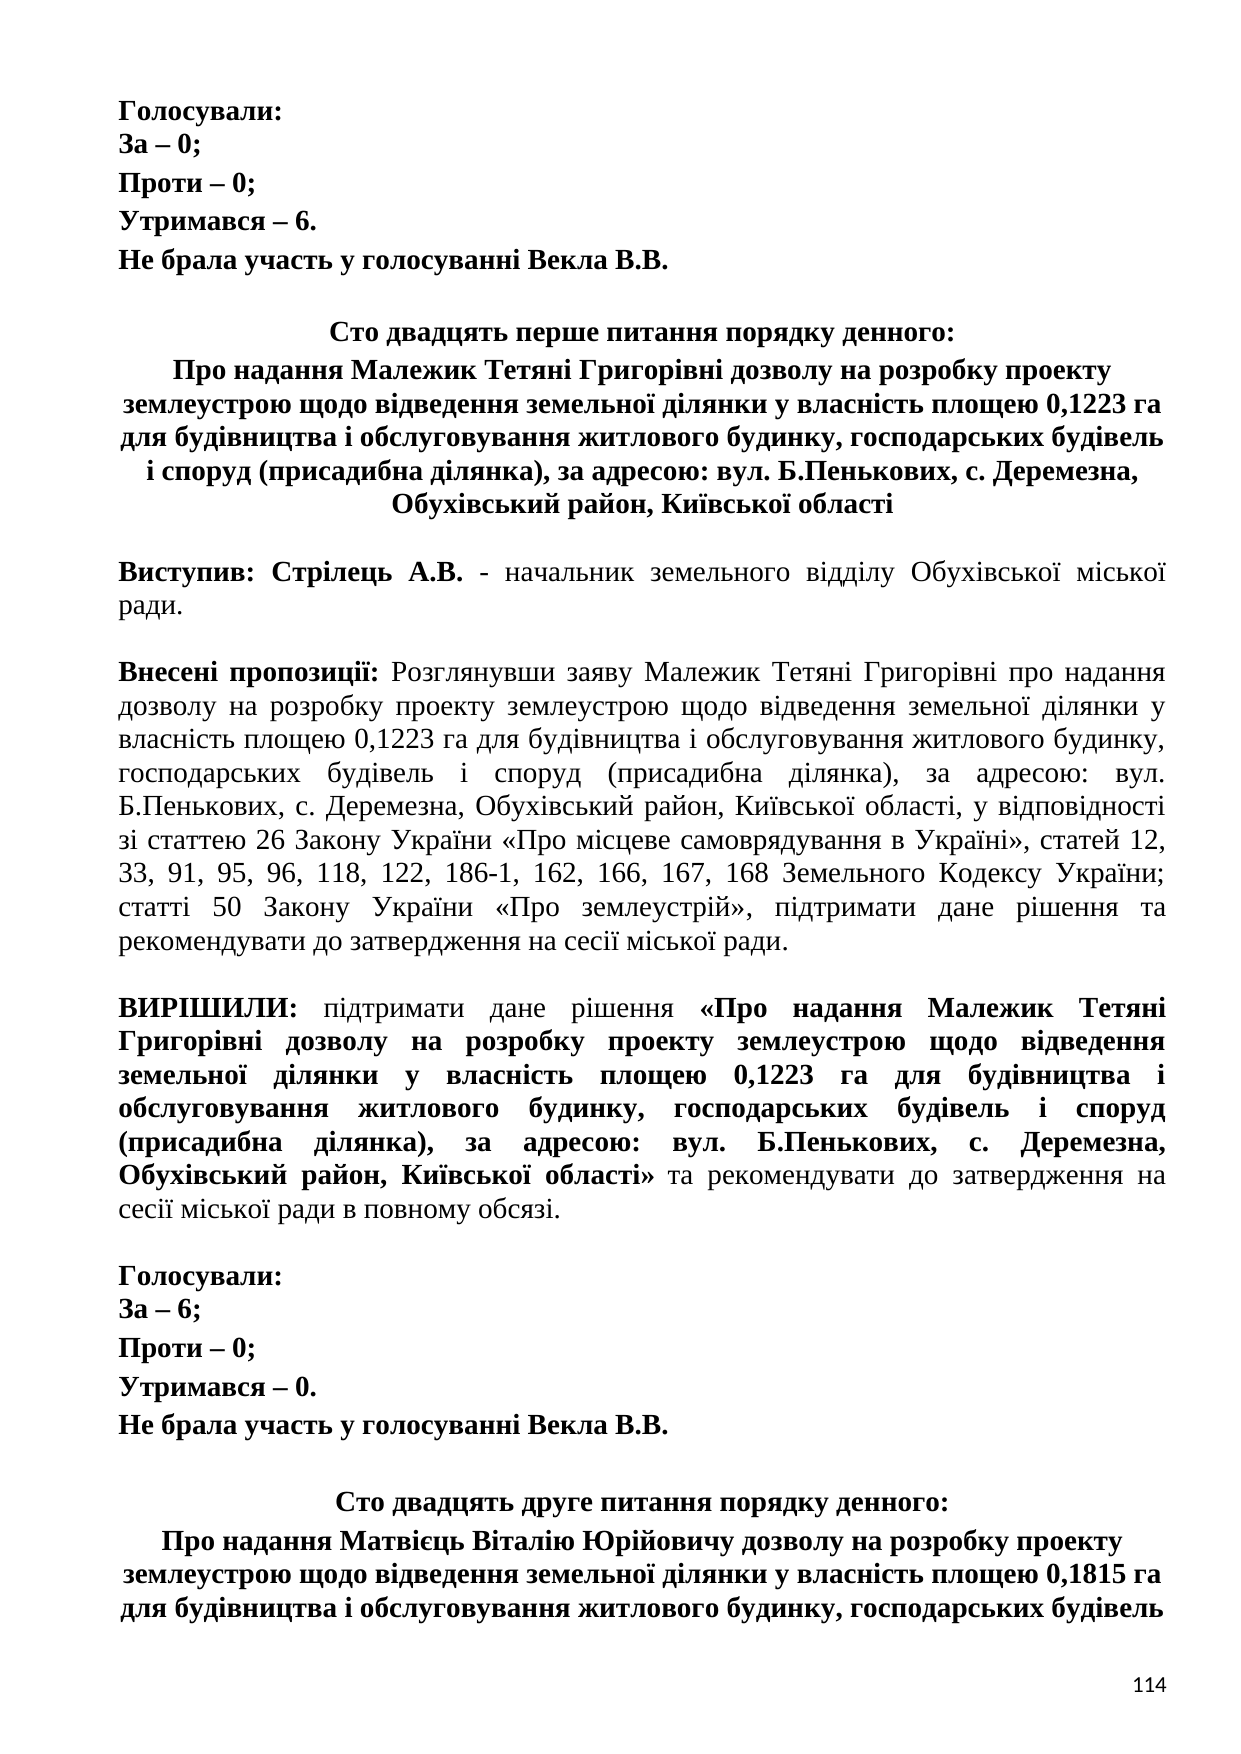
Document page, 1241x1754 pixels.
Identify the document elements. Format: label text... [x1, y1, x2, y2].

text Сто двадцять друге питання порядку денного: [118, 1484, 1167, 1518]
text За – 0; [118, 126, 1167, 160]
text Проти – 0; [118, 165, 1167, 198]
text Про надання Малежик Тетяні Григорівні дозволу на розробку проекту землеустрою щодо відведення земельної ділянки у власність площею 0,1223 га для будівництва і обслуговування житлового будинку, господарських будівель і споруд (присадибна ділянка), за адресою: вул. Б.Пенькових, с. Деремезна, Обухівський район, Київської області [118, 352, 1167, 520]
text Голосували: [118, 93, 1167, 126]
text Голосували: [118, 1258, 1167, 1292]
text Утримався – 6. [118, 203, 1167, 237]
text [118, 1523, 1167, 1623]
text За – 6; [118, 1292, 1167, 1325]
text Внесені пропозиції: Розглянувши заяву Малежик Тетяні Григорівні про надання дозволу на розробку проекту землеустрою щодо відведення земельної ділянки у власність площею 0,1223 га для будівництва і обслуговування житлового будинку, господарських будівель і споруд (присадибна ділянка), за адресою: вул. Б.Пенькових, с. Деремезна, Обухівський район, Київської області, у відповідності зі статтею 26 Закону України «Про місцеве самоврядування в Україні», статей 12, 33, 91, 95, 96, 118, 122, 186-1, 162, 166, 167, 168 Земельного Кодексу України; статті 50 Закону України «Про землеустрій», підтримати дане рішення та рекомендувати до затвердження на сесії міської ради. [118, 654, 1167, 956]
text Виступив: Стрілець А.В. - начальник земельного відділу Обухівської міської ради. [118, 554, 1167, 621]
text ВИРІШИЛИ: підтримати дане рішення «Про надання Малежик Тетяні Григорівні дозволу на розробку проекту землеустрою щодо відведення земельної ділянки у власність площею 0,1223 га для будівництва і обслуговування житлового будинку, господарських будівель і споруд (присадибна ділянка), за адресою: вул. Б.Пенькових, с. Деремезна, Обухівський район, Київської області» та рекомендувати до затвердження на сесії міської ради в повному обсязі. [118, 990, 1167, 1224]
text Сто двадцять перше питання порядку денного: [118, 314, 1167, 347]
text Не брала участь у голосуванні Векла В.В. [118, 242, 1167, 275]
text Утримався – 0. [118, 1369, 1167, 1402]
text Не брала участь у голосуванні Векла В.В. [118, 1407, 1167, 1441]
text Проти – 0; [118, 1330, 1167, 1364]
